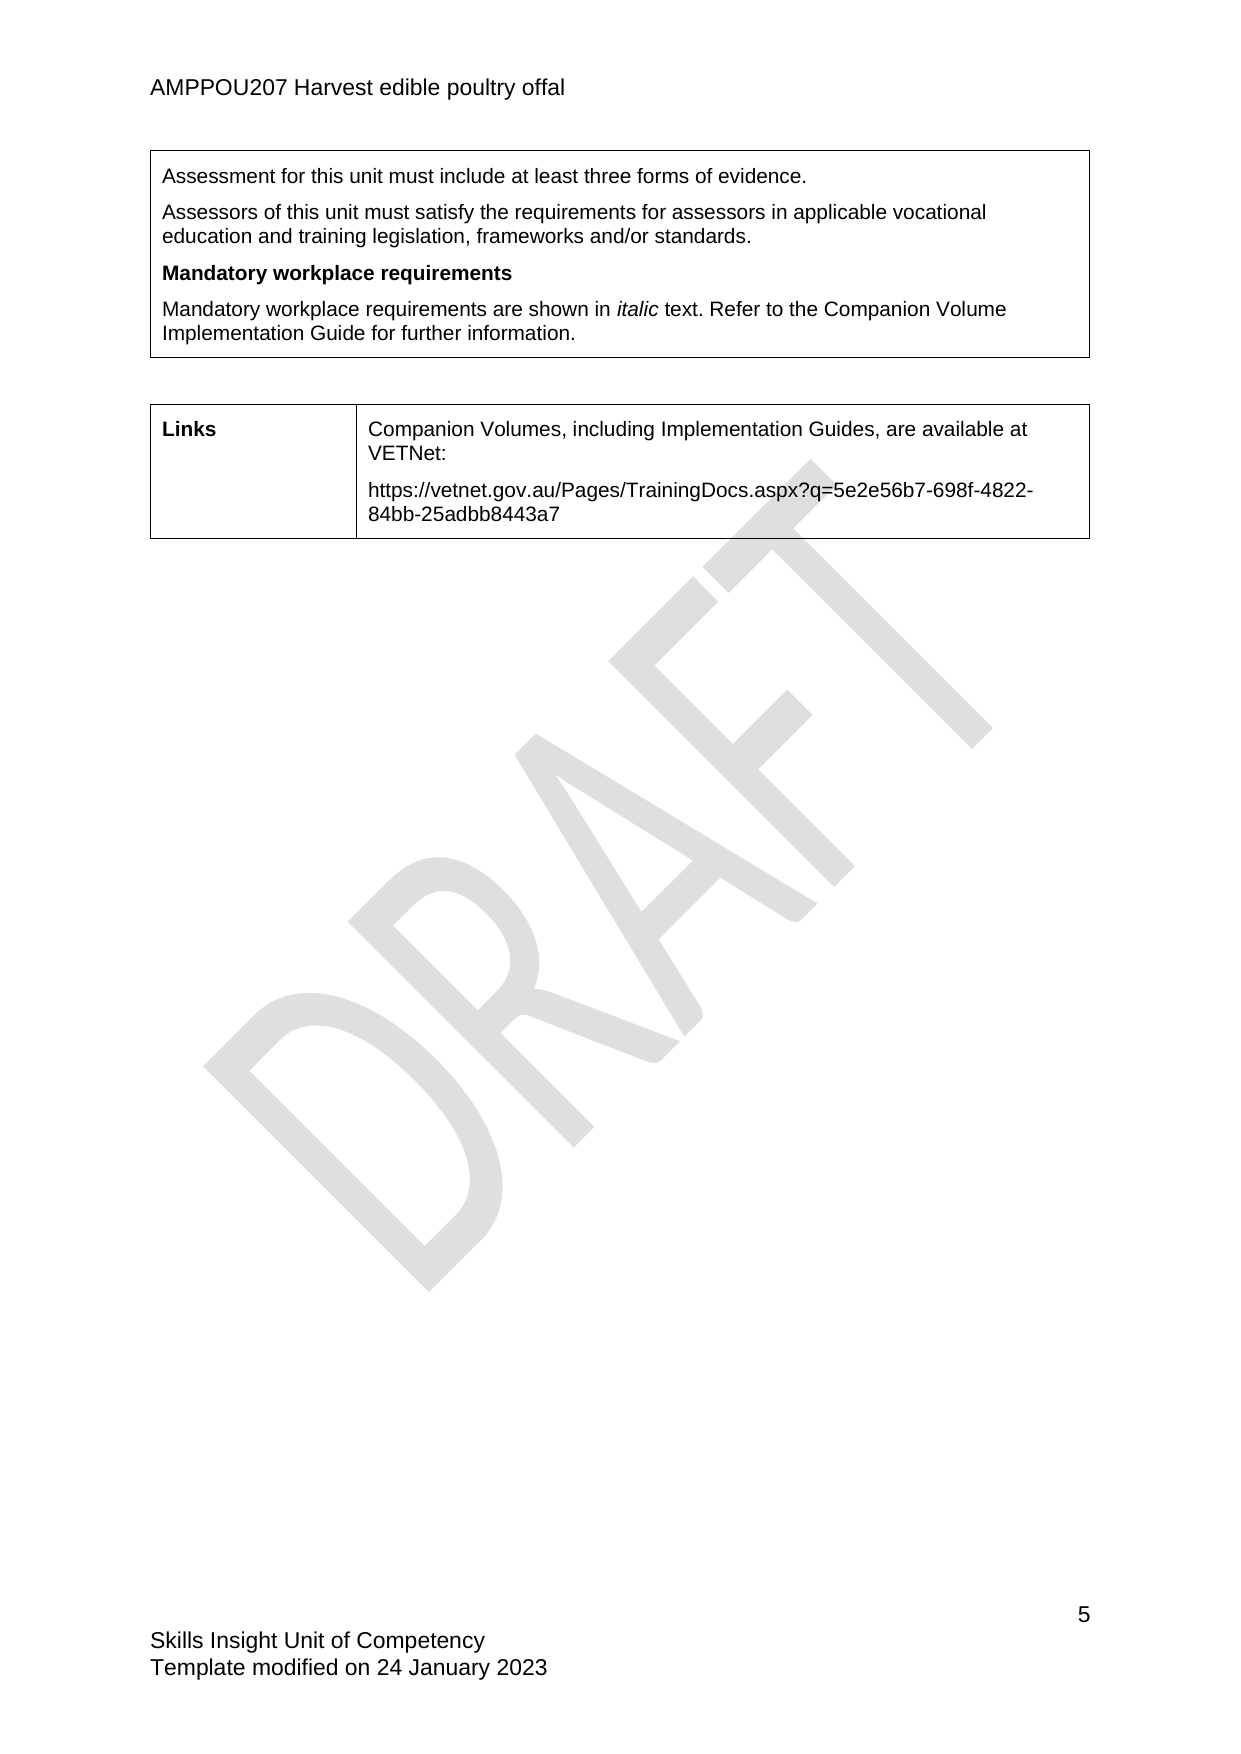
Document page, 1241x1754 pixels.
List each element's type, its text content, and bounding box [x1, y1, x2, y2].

table_header Links [151, 405, 356, 538]
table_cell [151, 151, 1089, 357]
table_header Companion Volumes, including Implementation Guides, are available at VETNet: https://vetnet.gov.au/Pages/TrainingDocs.aspx?q=5e2e56b7-698f-4822-84bb-25adbb8443a7 [357, 405, 1089, 538]
